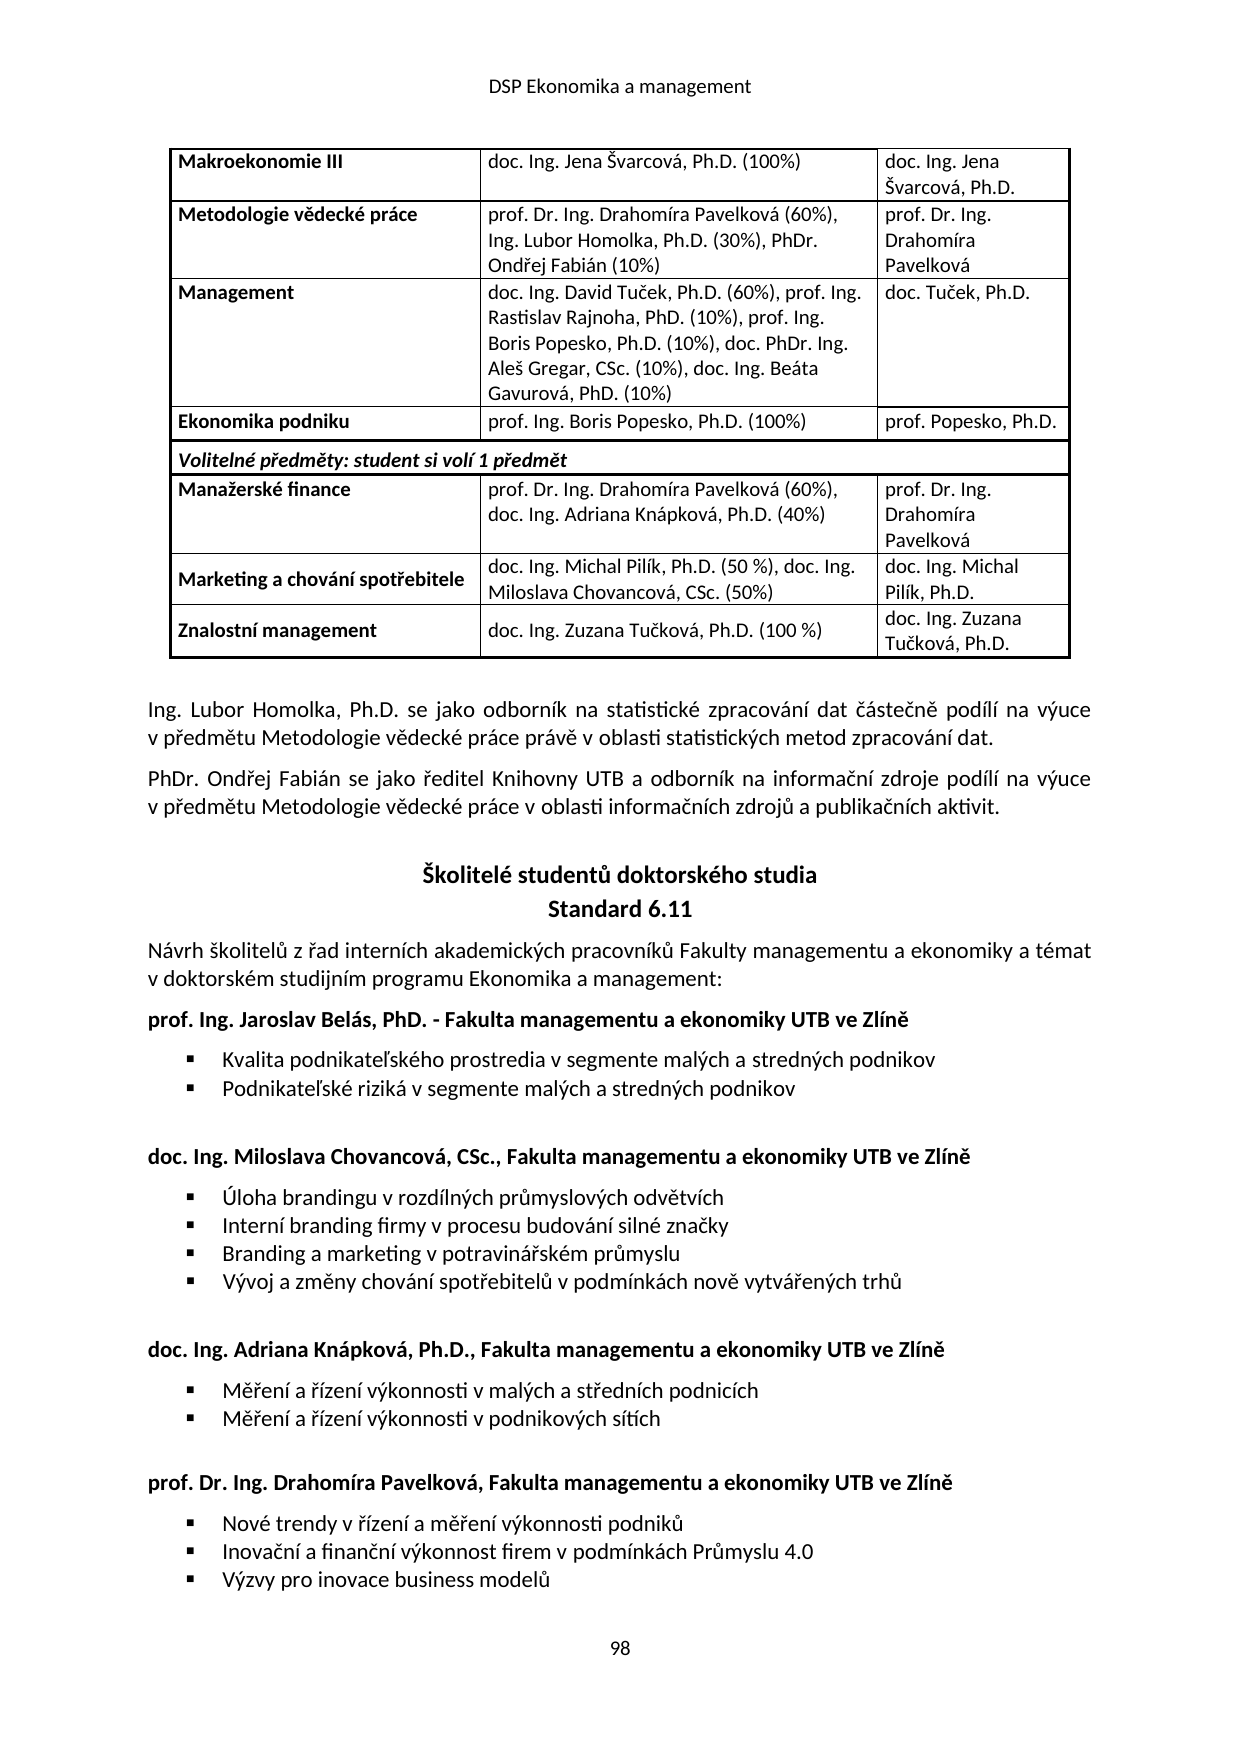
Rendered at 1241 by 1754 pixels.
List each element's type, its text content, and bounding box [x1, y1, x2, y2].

text doc. Ing. Miloslava Chovancová, CSc., Fakulta managementu a ekonomiky UTB ve Zlíně [148, 1142, 1093, 1170]
text Ing. Lubor Homolka, Ph.D. se jako odborník na statistické zpracování dat částečně podílí na výuce v předmětu Metodologie vědecké práce právě v oblasti statistických metod zpracování dat. [148, 695, 1093, 751]
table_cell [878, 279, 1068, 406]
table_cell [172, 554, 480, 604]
list Podnikateľské riziká v segmente malých a stredných podnikov [185, 1074, 1093, 1102]
text prof. Dr. Ing. Drahomíra Pavelková, Fakulta managementu a ekonomiky UTB ve Zlíně [148, 1468, 1093, 1496]
list Branding a marketing v potravinářském průmyslu [185, 1239, 1093, 1267]
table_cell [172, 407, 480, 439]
subtitle Školitelé studentů doktorského studia [148, 859, 1093, 889]
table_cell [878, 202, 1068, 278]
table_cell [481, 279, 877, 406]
text PhDr. Ondřej Fabián se jako ředitel Knihovny UTB a odborník na informační zdroje podílí na výuce v předmětu Metodologie vědecké práce v oblasti informačních zdrojů a publikačních aktivit. [148, 764, 1093, 820]
list Interní branding firmy v procesu budování silné značky [185, 1211, 1093, 1239]
text doc. Ing. Adriana Knápková, Ph.D., Fakulta managementu a ekonomiky UTB ve Zlíně [148, 1335, 1093, 1363]
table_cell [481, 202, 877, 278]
list Kvalita podnikateľského prostredia v segmente malých a stredných podnikov [185, 1046, 1093, 1074]
list Měření a řízení výkonnosti v podnikových sítích [185, 1404, 1093, 1432]
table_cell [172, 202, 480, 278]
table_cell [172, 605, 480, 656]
text prof. Ing. Jaroslav Belás, PhD. - Fakulta managementu a ekonomiky UTB ve Zlíně [148, 1005, 1093, 1033]
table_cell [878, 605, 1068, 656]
list Inovační a finanční výkonnost firem v podmínkách Průmyslu 4.0 [185, 1537, 1093, 1565]
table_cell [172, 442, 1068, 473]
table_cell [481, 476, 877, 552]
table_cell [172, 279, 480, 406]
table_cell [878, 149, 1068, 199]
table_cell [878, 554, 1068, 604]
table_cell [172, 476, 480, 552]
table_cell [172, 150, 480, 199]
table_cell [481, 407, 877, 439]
list Nové trendy v řízení a měření výkonnosti podniků [185, 1509, 1093, 1537]
list Úloha brandingu v rozdílných průmyslových odvětvích [185, 1183, 1093, 1211]
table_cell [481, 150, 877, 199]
list Vývoj a změny chování spotřebitelů v podmínkách nově vytvářených trhů [185, 1267, 1093, 1295]
subtitle Standard 6.11 [148, 893, 1093, 924]
text Návrh školitelů z řad interních akademických pracovníků Fakulty managementu a ekonomiky a témat v doktorském studijním programu Ekonomika a management: [148, 937, 1093, 993]
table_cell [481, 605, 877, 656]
list Měření a řízení výkonnosti v malých a středních podnicích [185, 1376, 1093, 1404]
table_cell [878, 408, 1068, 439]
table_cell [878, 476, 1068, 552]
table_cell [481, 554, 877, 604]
list Výzvy pro inovace business modelů [185, 1565, 1093, 1593]
